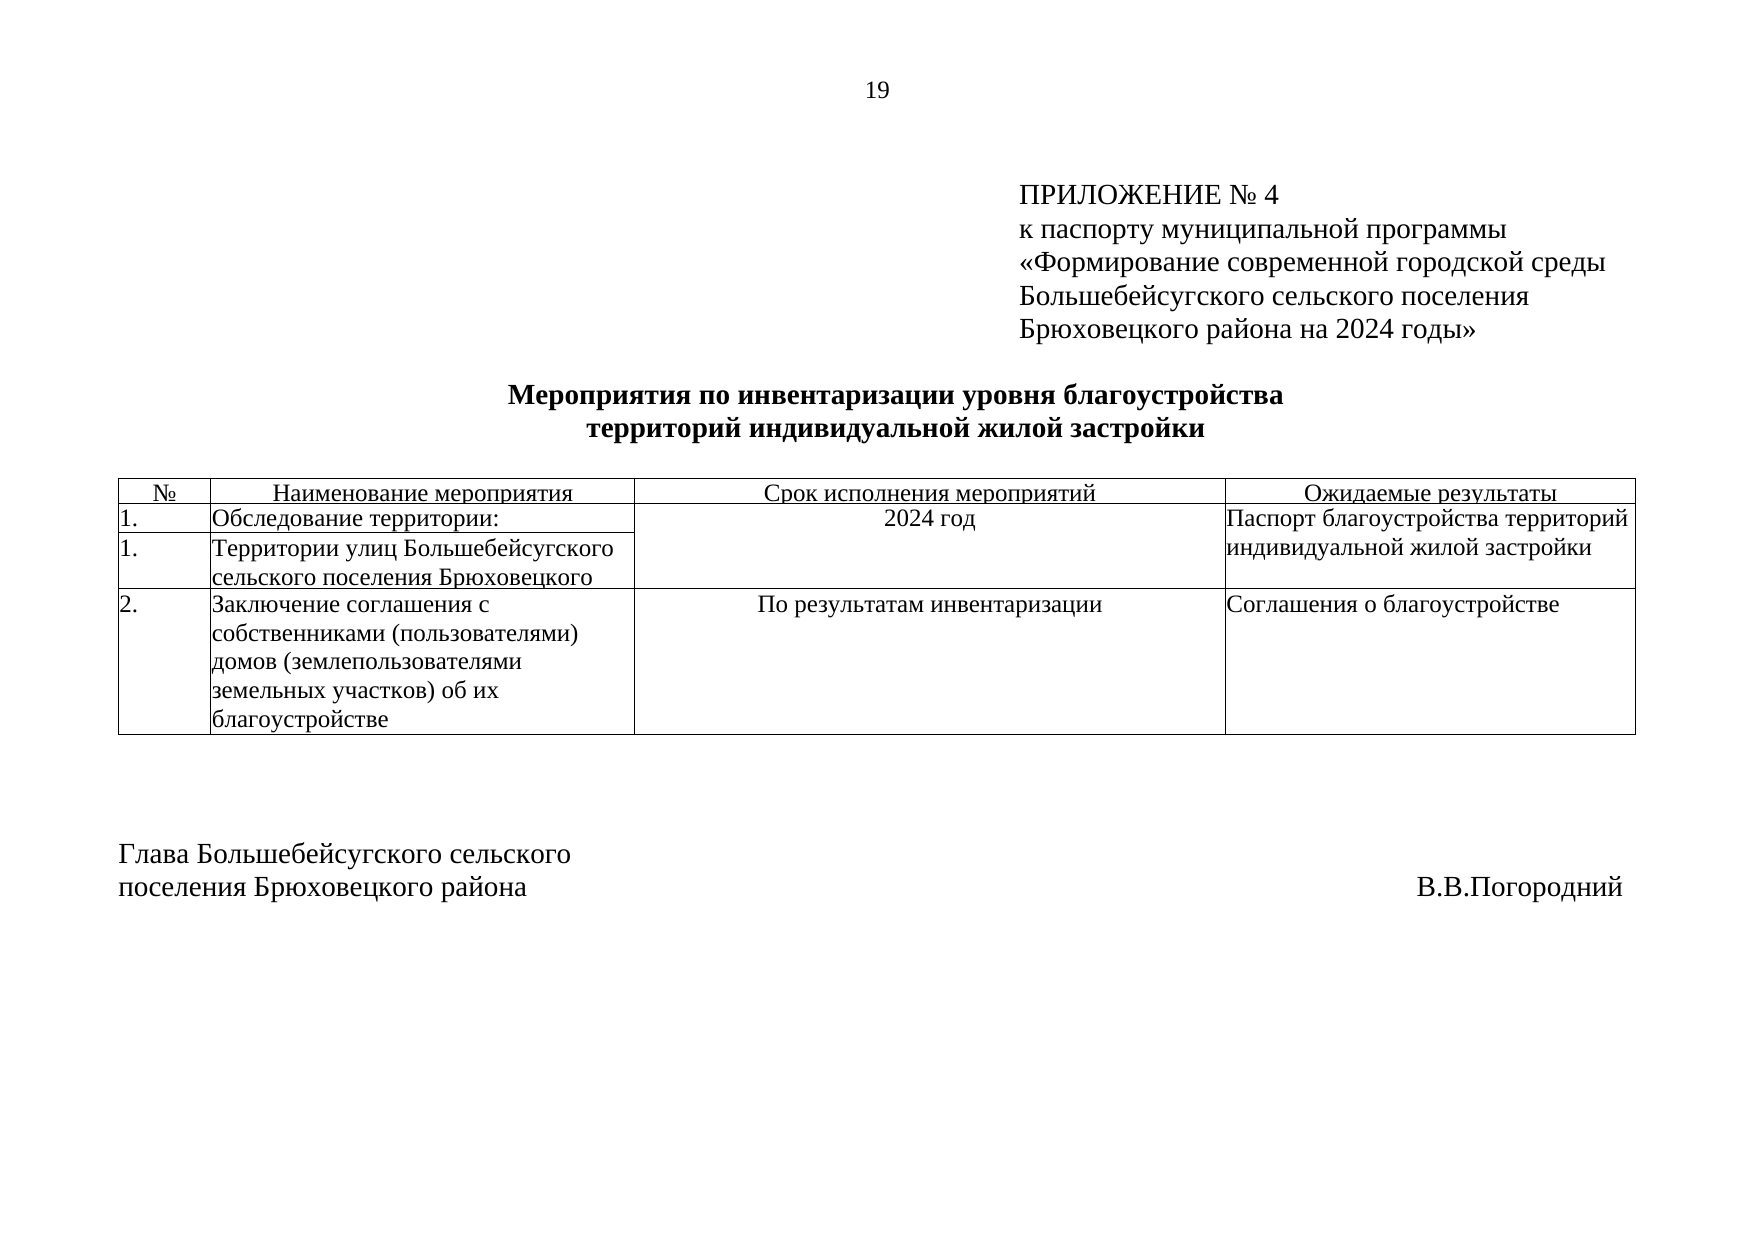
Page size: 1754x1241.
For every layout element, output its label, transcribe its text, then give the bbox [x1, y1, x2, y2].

text к паспорту муниципальной программы [118, 211, 1636, 244]
text поселения Брюховецкого района В.В.Погородний [118, 869, 1636, 903]
table_cell 2. [119, 589, 210, 734]
table_cell 1. [119, 533, 210, 588]
table_cell Соглашения о благоустройстве [1226, 589, 1635, 734]
table_cell Заключение соглашения с собственниками (пользователями) домов (землепользователями земельных участков) об их благоустройстве [211, 589, 634, 734]
text Большебейсугского сельского поселения Брюховецкого района на 2024 годы» [1019, 278, 1636, 345]
table_header Ожидаемые результаты [1226, 479, 1635, 502]
table_cell По результатам инвентаризации [635, 589, 1225, 734]
table_cell Территории улиц Большебейсугского сельского поселения Брюховецкого района [211, 533, 634, 588]
text ПРИЛОЖЕНИЕ № 4 [118, 177, 1636, 211]
table_cell 2024 год [635, 504, 1225, 588]
table_header № п/п [119, 479, 210, 502]
table_cell 1. [119, 504, 210, 532]
text «Формирование современной городской среды [118, 244, 1636, 278]
table_cell Паспорт благоустройства территорий индивидуальной жилой застройки [1226, 504, 1635, 588]
text Глава Большебейсугского сельского [118, 836, 1636, 869]
table_header Наименование мероприятия [211, 479, 634, 502]
text территорий индивидуальной жилой застройки [156, 411, 1636, 444]
table_header Срок исполнения мероприятий [635, 479, 1225, 502]
text Мероприятия по инвентаризации уровня благоустройства [156, 378, 1636, 411]
table_cell Обследование территории: [211, 504, 634, 532]
